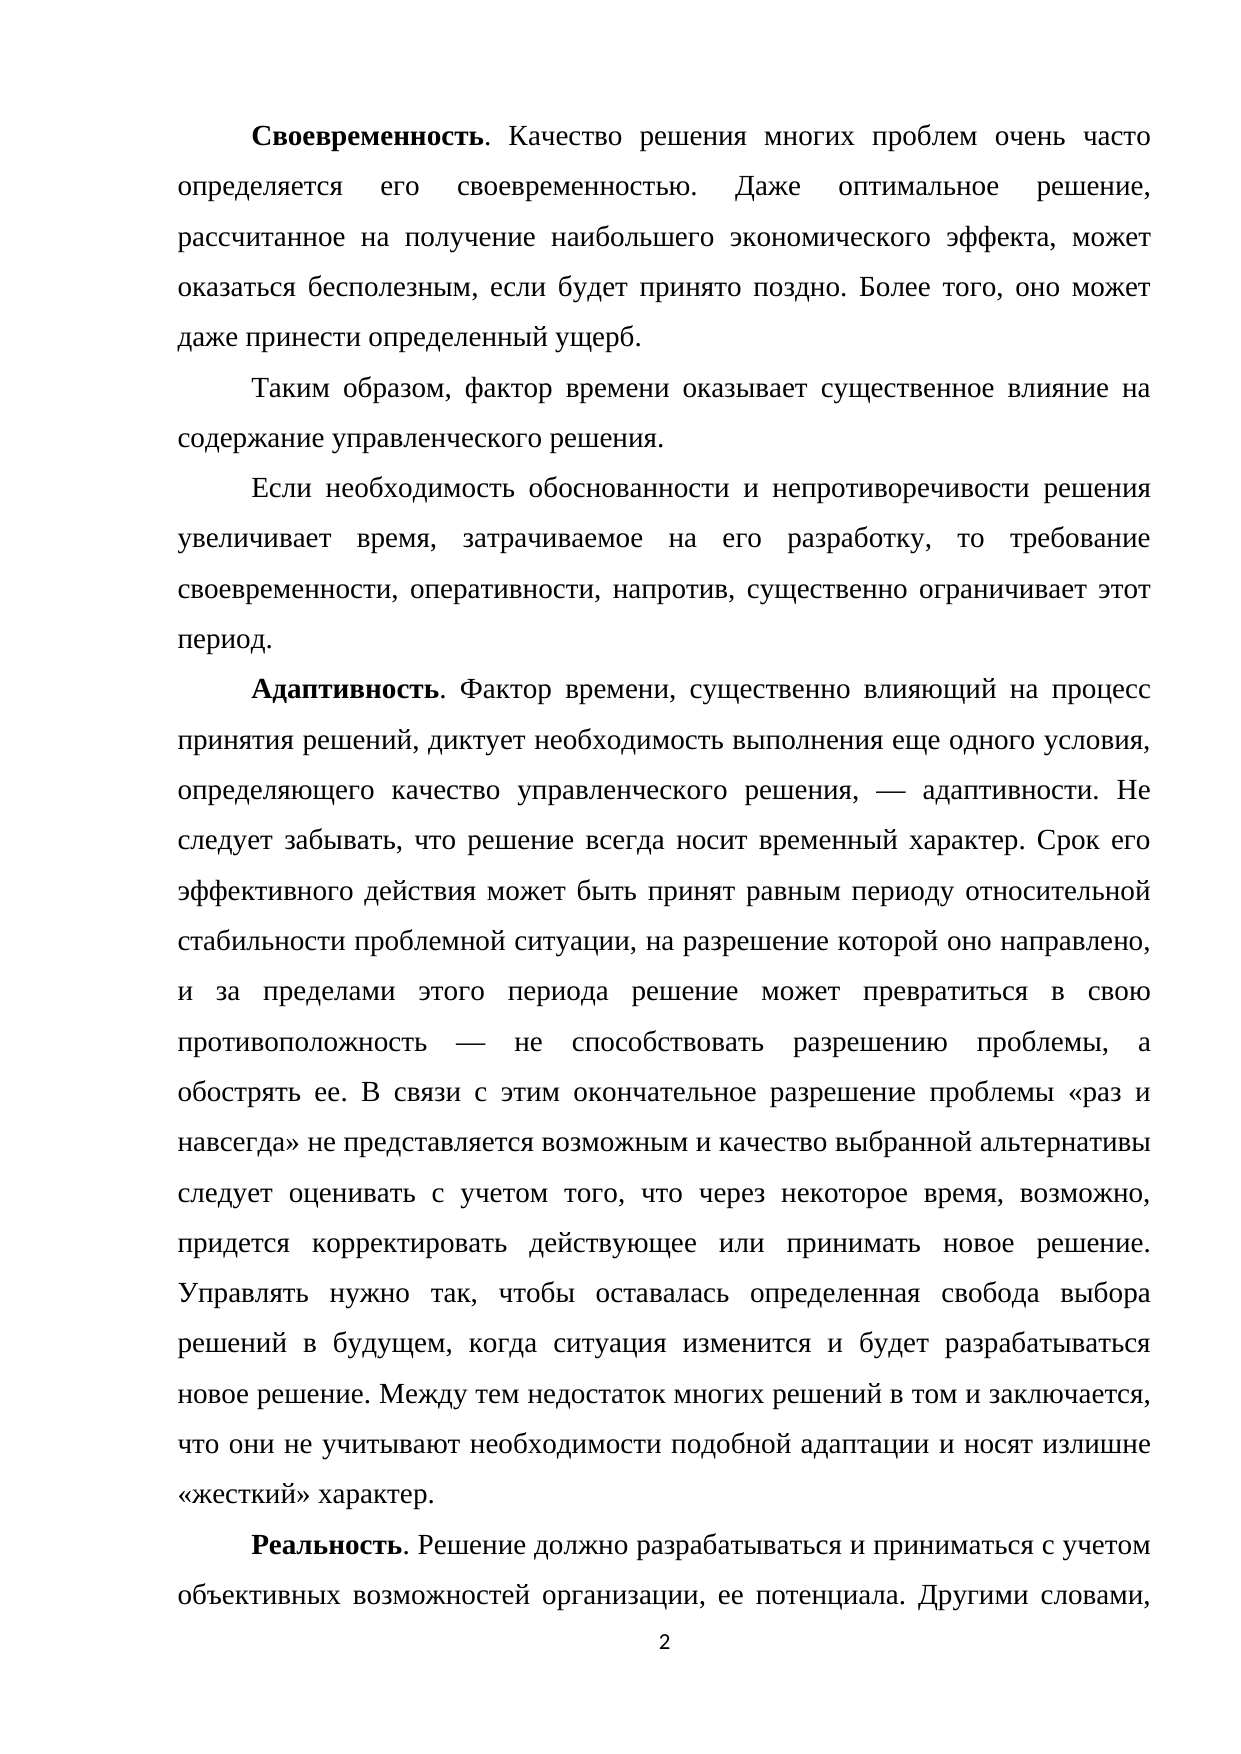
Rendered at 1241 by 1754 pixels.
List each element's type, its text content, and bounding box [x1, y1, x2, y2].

text Адаптивность. Фактор времени, существенно влияющий на процесс принятия решений, диктует необходимость выполнения еще одного условия, определяющего качество управленческого решения, — адаптивности. Не следует забывать, что решение всегда носит временный характер. Срок его эффективного действия может быть принят равным периоду относительной стабильности проблемной ситуации, на разрешение которой оно направлено, и за пределами этого периода решение может превратиться в свою противоположность — не способствовать разрешению проблемы, а обострять ее. В связи с этим окончательное разрешение проблемы «раз и навсегда» не представляется возможным и качество выбранной альтернативы следует оценивать с учетом того, что через некоторое время, возможно, придется корректировать действующее или принимать новое решение. Управлять нужно так, чтобы оставалась определенная свобода выбора решений в будущем, когда ситуация изменится и будет разрабатываться новое решение. Между тем недостаток многих решений в том и заключается, что они не учитывают необходимости подобной адаптации и носят излишне «жесткий» характер. [177, 672, 1152, 1510]
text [177, 1527, 1152, 1611]
text Своевременность. Качество решения многих проблем очень часто определяется его своевременностью. Даже оптимальное решение, рассчитанное на получение наибольшего экономического эффекта, может оказаться бесполезным, если будет принято поздно. Более того, оно может даже принести определенный ущерб. [177, 118, 1152, 353]
text Если необходимость обоснованности и непротиворечивости решения увеличивает время, затрачиваемое на его разработку, то требование своевременности, оперативности, напротив, существенно ограничивает этот период. [177, 470, 1152, 655]
text Таким образом, фактор времени оказывает существенное влияние на содержание управленческого решения. [177, 370, 1152, 453]
